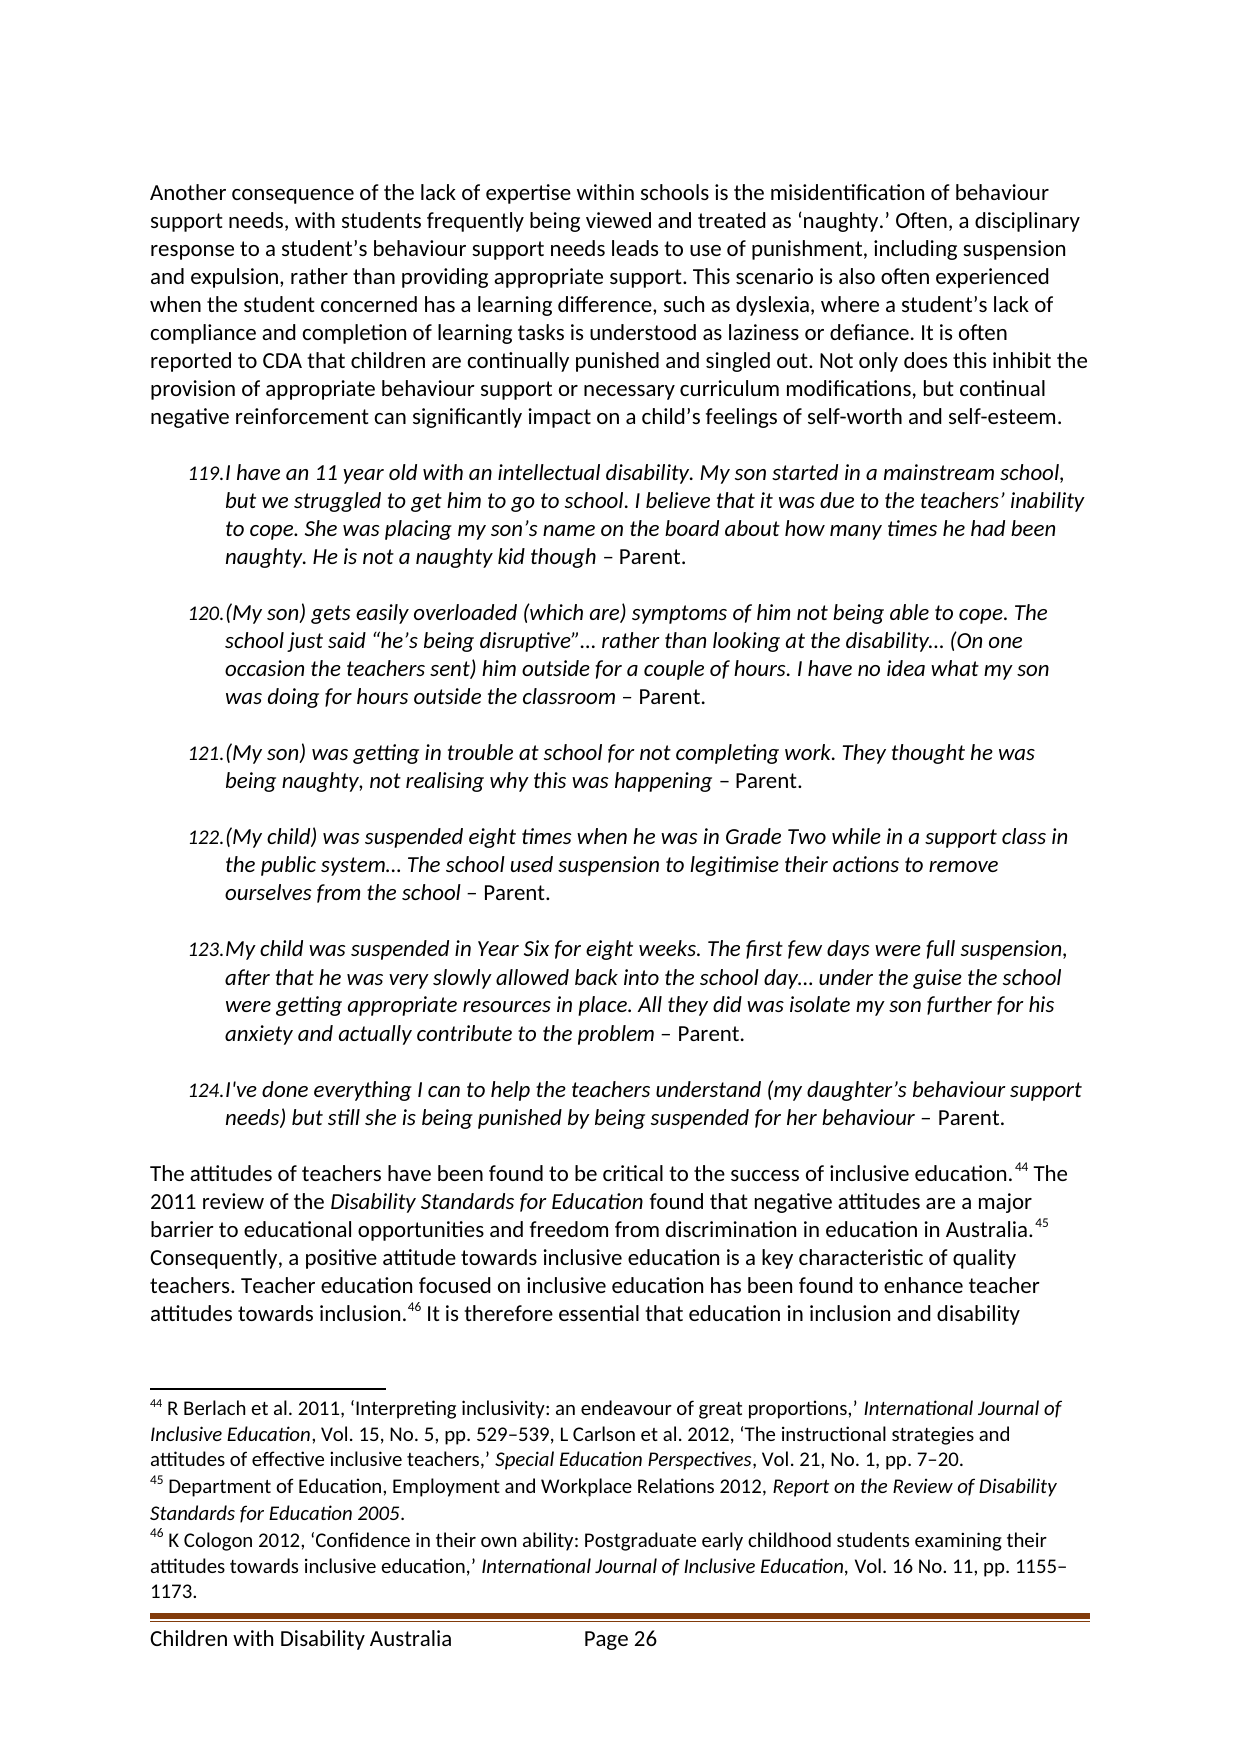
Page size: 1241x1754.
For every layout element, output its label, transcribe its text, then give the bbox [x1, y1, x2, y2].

list (My son) was getting in trouble at school for not completing work. They thought he was being naughty, not realising why this was happening – Parent. [187, 738, 1090, 794]
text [150, 1159, 1090, 1327]
list I have an 11 year old with an intellectual disability. My son started in a mainstream school, but we struggled to get him to go to school. I believe that it was due to the teachers’ inability to cope. She was placing my son’s name on the board about how many times he had been naughty. He is not a naughty kid though – Parent. [187, 458, 1090, 570]
list My child was suspended in Year Six for eight weeks. The first few days were full suspension, after that he was very slowly allowed back into the school day… under the guise the school were getting appropriate resources in place. All they did was isolate my son further for his anxiety and actually contribute to the problem – Parent. [187, 934, 1090, 1047]
text Another consequence of the lack of expertise within schools is the misidentification of behaviour support needs, with students frequently being viewed and treated as ‘naughty.’ Often, a disciplinary response to a student’s behaviour support needs leads to use of punishment, including suspension and expulsion, rather than providing appropriate support. This scenario is also often experienced when the student concerned has a learning difference, such as dyslexia, where a student’s lack of compliance and completion of learning tasks is understood as laziness or defiance. It is often reported to CDA that children are continually punished and singled out. Not only does this inhibit the provision of appropriate behaviour support or necessary curriculum modifications, but continual negative reinforcement can significantly impact on a child’s feelings of self-worth and self-esteem. [150, 178, 1090, 430]
list (My son) gets easily overloaded (which are) symptoms of him not being able to cope. The school just said “he’s being disruptive”… rather than looking at the disability… (On one occasion the teachers sent) him outside for a couple of hours. I have no idea what my son was doing for hours outside the classroom – Parent. [187, 598, 1090, 710]
list (My child) was suspended eight times when he was in Grade Two while in a support class in the public system… The school used suspension to legitimise their actions to remove ourselves from the school – Parent. [187, 822, 1090, 907]
list I've done everything I can to help the teachers understand (my daughter’s behaviour support needs) but still she is being punished by being suspended for her behaviour – Parent. [187, 1075, 1090, 1131]
